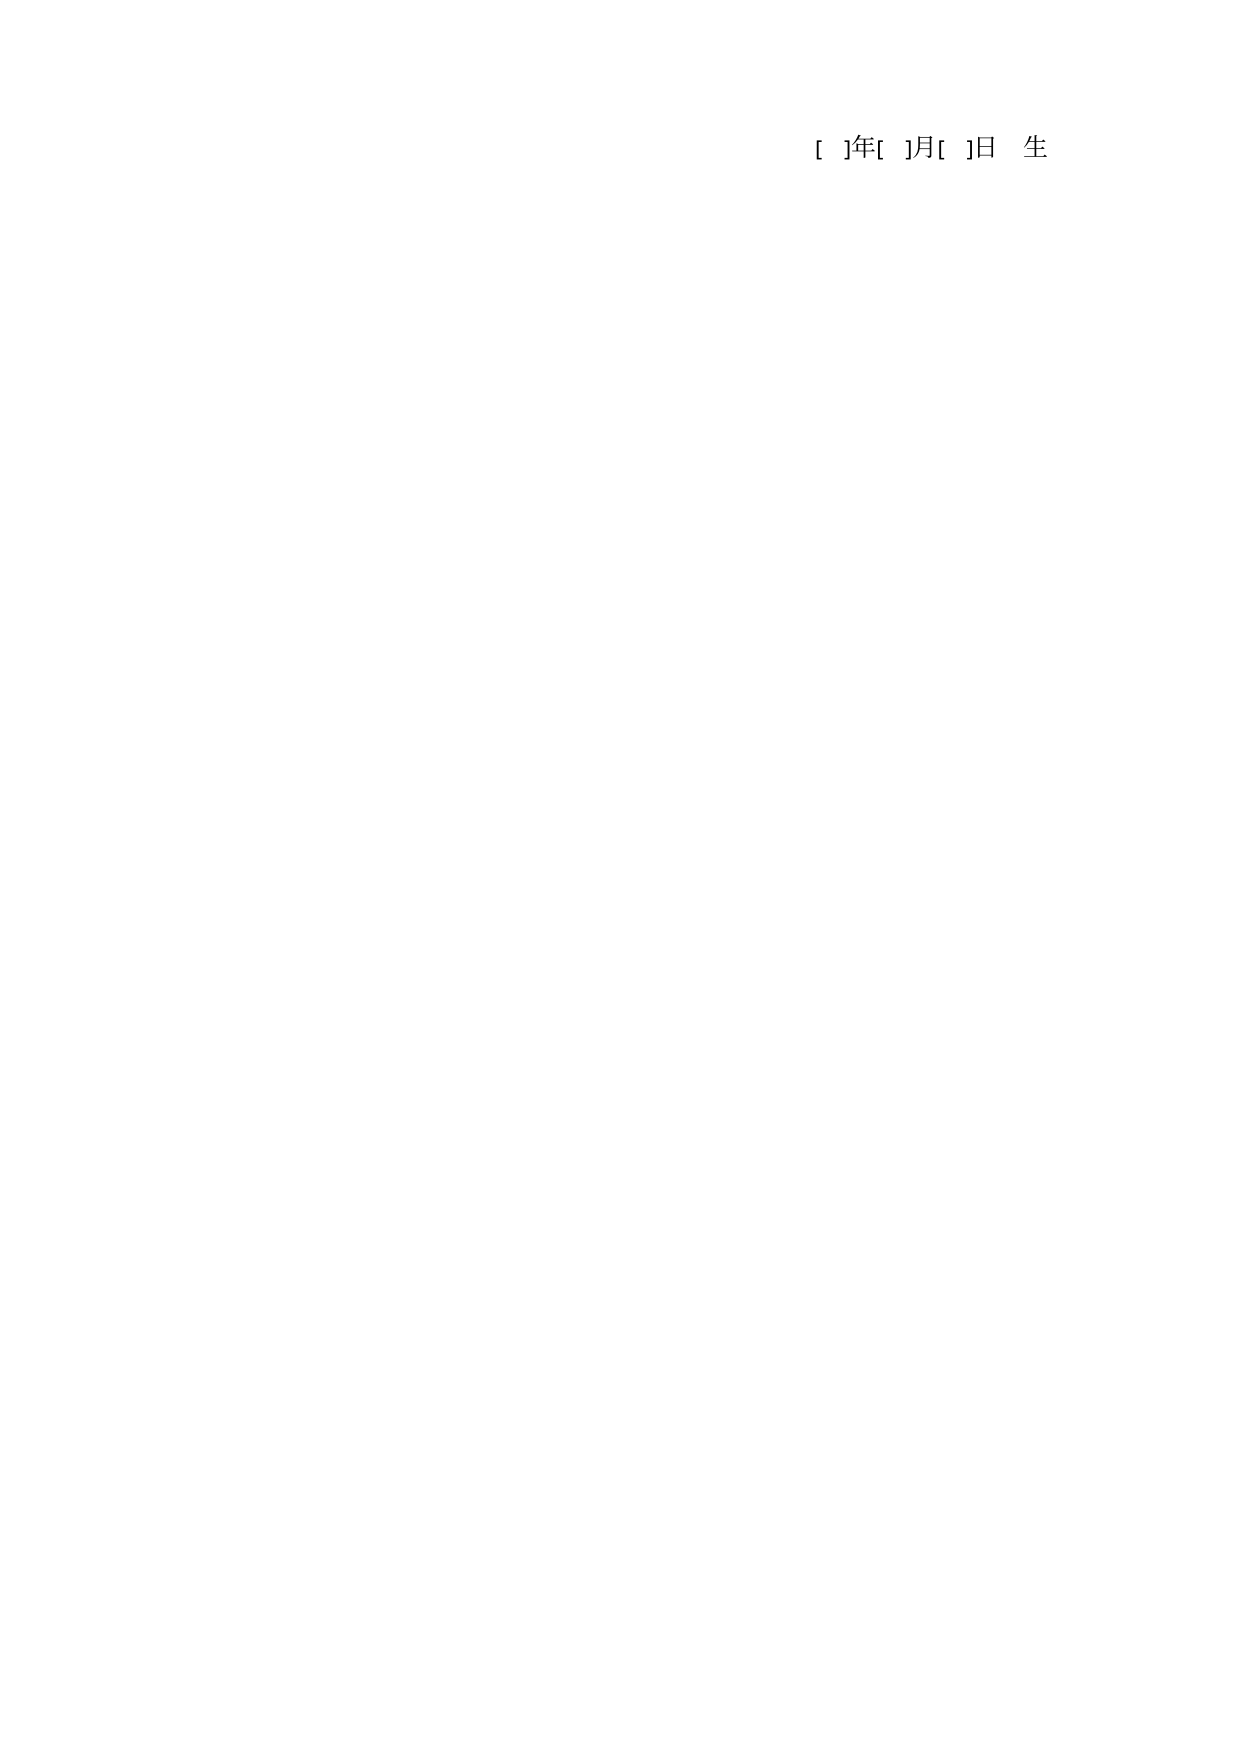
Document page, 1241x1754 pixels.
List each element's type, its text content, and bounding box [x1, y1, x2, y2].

text 年月日 生 [177, 127, 1048, 164]
